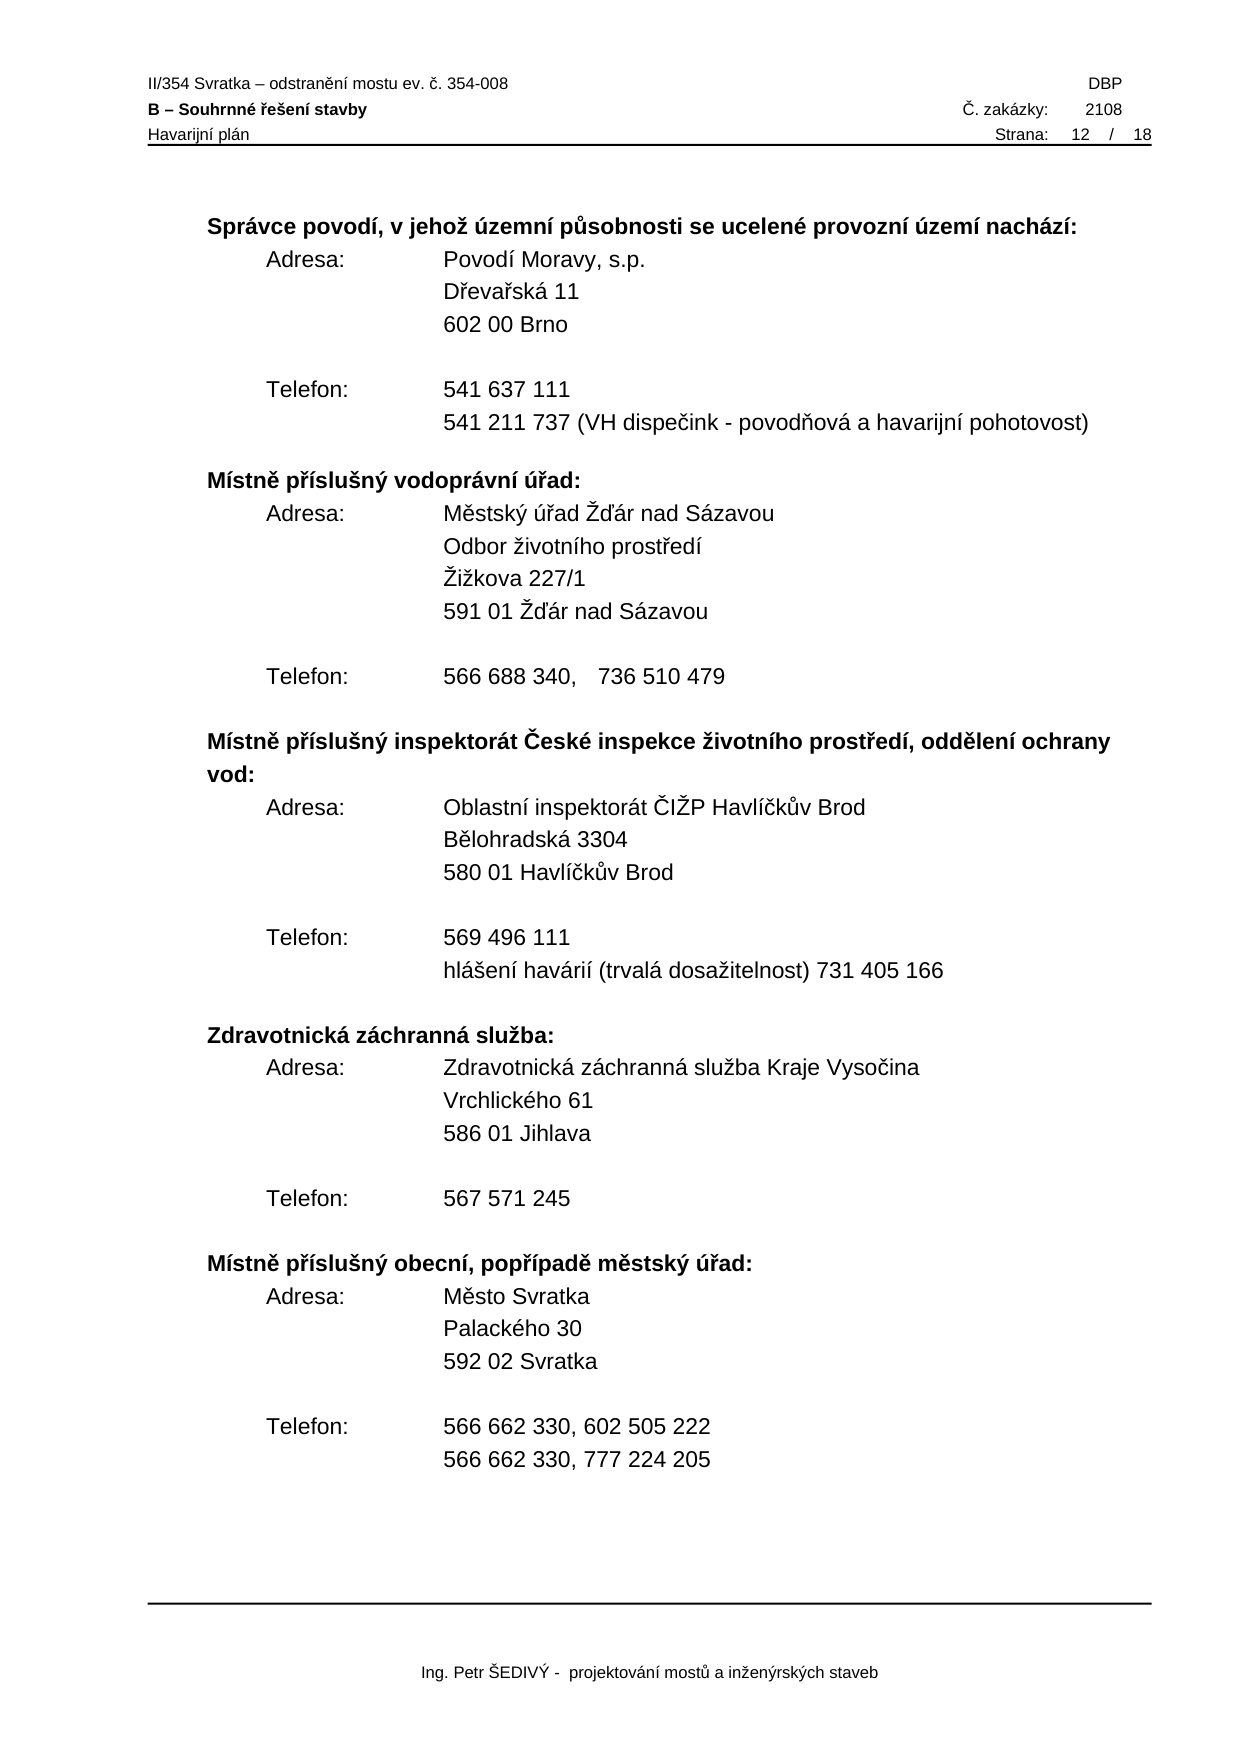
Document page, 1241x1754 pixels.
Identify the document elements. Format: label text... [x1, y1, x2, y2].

text Místně příslušný obecní, popřípadě městský úřad: [207, 1250, 1152, 1276]
text Odbor životního prostředí [266, 533, 1152, 559]
text Adresa: Oblastní inspektorát ČIŽP Havlíčkův Brod [266, 793, 1152, 820]
text Telefon: 566 662 330, 602 505 222 [266, 1413, 1152, 1439]
text hlášení havárií (trvalá dosažitelnost) 731 405 166 [266, 957, 1152, 983]
text 566 662 330, 777 224 205 [266, 1446, 1152, 1472]
text Palackého 30 [266, 1315, 1152, 1342]
text Místně příslušný inspektorát České inspekce životního prostředí, oddělení ochrany [207, 728, 1152, 755]
text Zdravotnická záchranná služba: [207, 1022, 1152, 1048]
text Správce povodí, v jehož územní působnosti se ucelené provozní území nachází: [207, 213, 1152, 239]
text vod: [207, 761, 1152, 787]
text Telefon: 566 688 340, 736 510 479 [266, 663, 1152, 689]
text Adresa: Zdravotnická záchranná služba Kraje Vysočina [266, 1054, 1152, 1081]
text Vrchlického 61 [266, 1087, 1152, 1113]
text Adresa: Městský úřad Žďár nad Sázavou [266, 500, 1152, 526]
text Adresa: Povodí Moravy, s.p. [266, 246, 1152, 272]
text Telefon: 541 637 111 [266, 376, 1152, 402]
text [266, 408, 1152, 435]
text 591 01 Žďár nad Sázavou [266, 598, 1152, 624]
text Adresa: Město Svratka [266, 1283, 1152, 1309]
text 586 01 Jihlava [266, 1119, 1152, 1146]
text Žižkova 227/1 [266, 565, 1152, 592]
text 580 01 Havlíčkův Brod [266, 859, 1152, 885]
text Místně příslušný vodoprávní úřad: [207, 467, 1152, 494]
text 602 00 Brno [266, 311, 1152, 337]
text Telefon: 569 496 111 [266, 924, 1152, 950]
text Telefon: 567 571 245 [266, 1185, 1152, 1211]
text 592 02 Svratka [266, 1348, 1152, 1374]
text Bělohradská 3304 [266, 826, 1152, 852]
text Dřevařská 11 [266, 278, 1152, 304]
